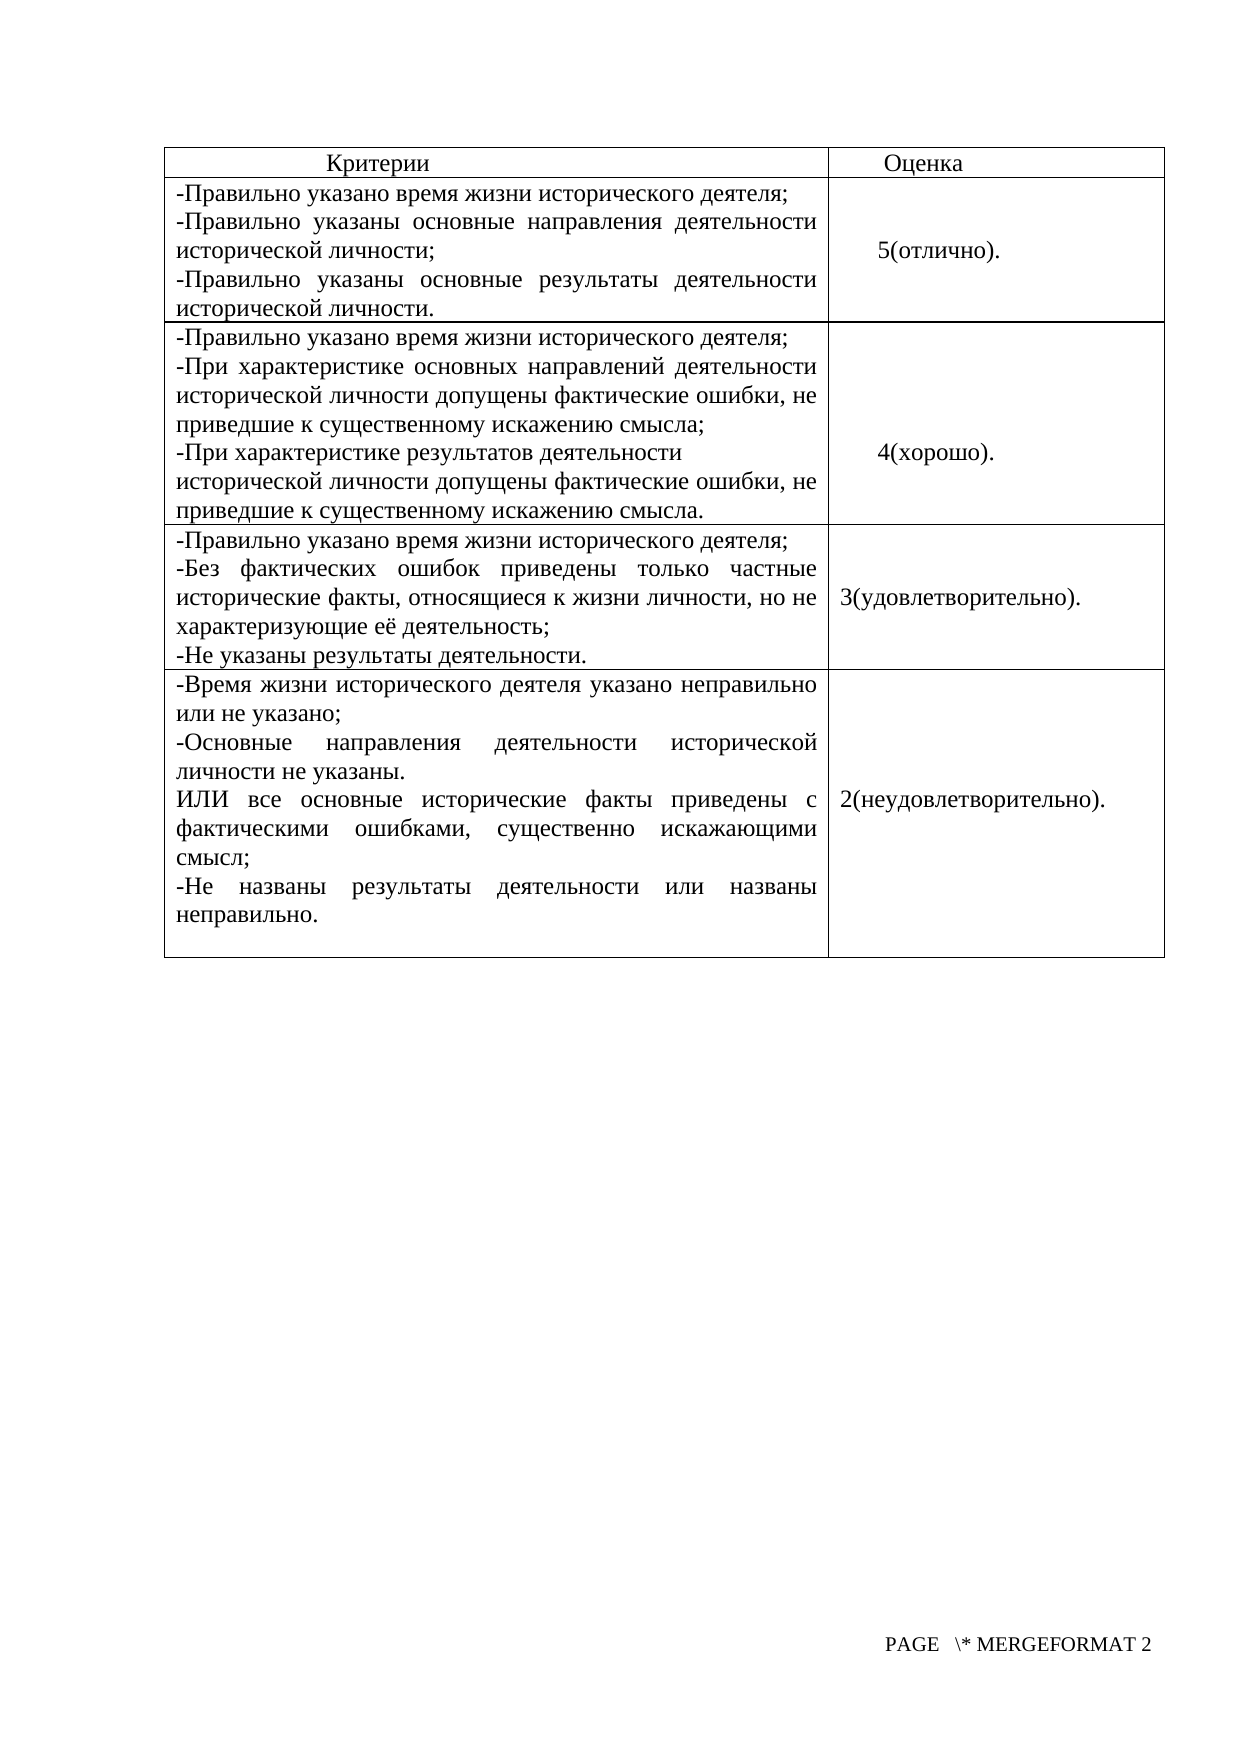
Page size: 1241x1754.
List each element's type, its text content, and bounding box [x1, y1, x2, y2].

table_cell -Время жизни исторического деятеля указано неправильно или не указано; -Основные направления деятельности исторической личности не указаны. ИЛИ все основные исторические факты приведены с фактическими ошибками, существенно искажающими смысл; -Не названы результаты деятельности или названы неправильно. [165, 670, 828, 957]
table_cell -Правильно указано время жизни исторического деятеля; -Без фактических ошибок приведены только частные исторические факты, относящиеся к жизни личности, но не характеризующие её деятельность; -Не указаны результаты деятельности. [165, 525, 828, 668]
table_cell -Правильно указано время жизни исторического деятеля; -При характеристике основных направлений деятельности исторической личности допущены фактические ошибки, не приведшие к существенному искажению смысла; -При характеристике результатов деятельности исторической личности допущены фактические ошибки, не приведшие к существенному искажению смысла. [165, 323, 828, 524]
table_cell -Правильно указано время жизни исторического деятеля; -Правильно указаны основные направления деятельности исторической личности; -Правильно указаны основные результаты деятельности исторической личности. [165, 178, 828, 321]
table_cell 2(неудовлетворительно). [829, 670, 1164, 957]
table_cell 4(хорошо). [829, 323, 1164, 524]
table_cell 3(удовлетворительно). [829, 525, 1164, 668]
table_header Критерии [165, 148, 828, 177]
table_cell 5(отлично). [829, 178, 1164, 321]
table_header Оценка [829, 148, 1164, 177]
